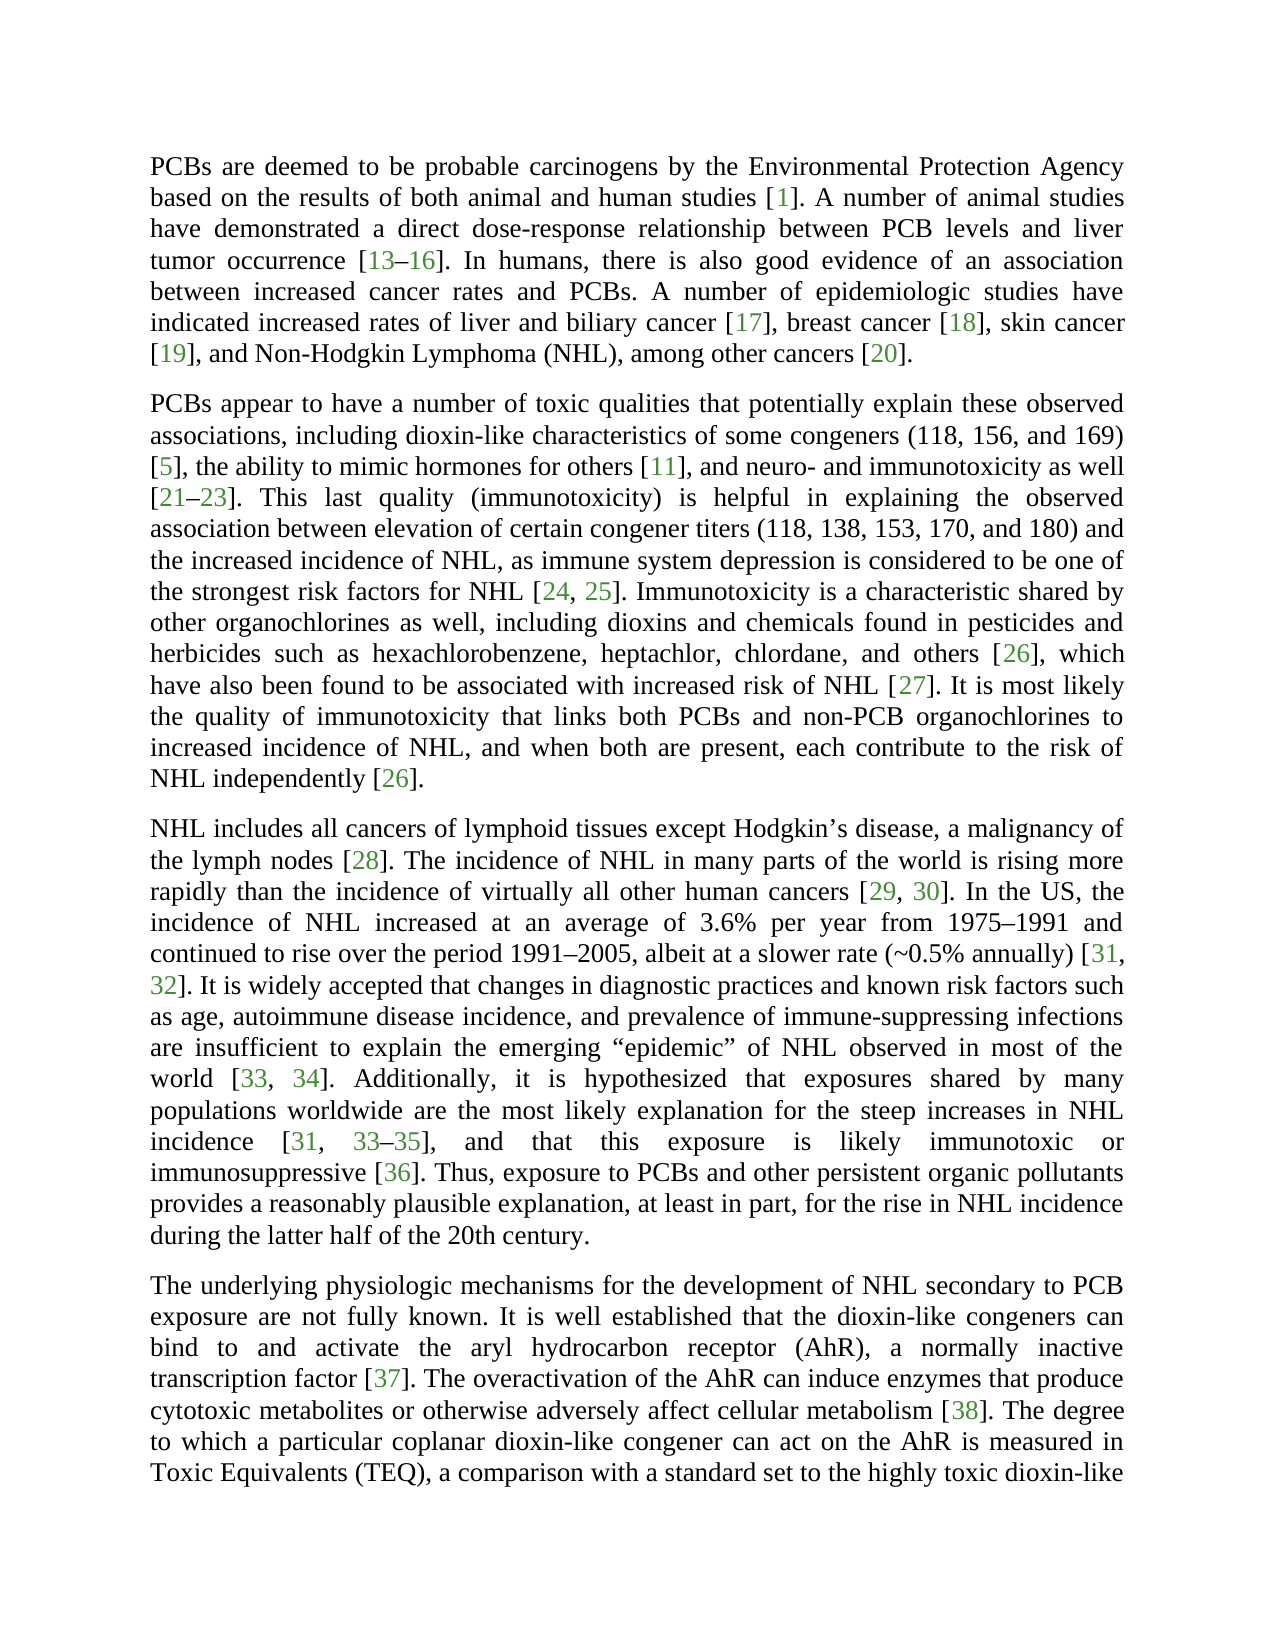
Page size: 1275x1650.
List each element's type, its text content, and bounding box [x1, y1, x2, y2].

text PCBs appear to have a number of toxic qualities that potentially explain these observed associations, including dioxin-like characteristics of some congeners (118, 156, and 169) [5], the ability to mimic hormones for others [11], and neuro- and immunotoxicity as well [21–23]. This last quality (immunotoxicity) is helpful in explaining the observed association between elevation of certain congener titers (118, 138, 153, 170, and 180) and the increased incidence of NHL, as immune system depression is considered to be one of the strongest risk factors for NHL [24, 25]. Immunotoxicity is a characteristic shared by other organochlorines as well, including dioxins and chemicals found in pesticides and herbicides such as hexachlorobenzene, heptachlor, chlordane, and others [26], which have also been found to be associated with increased risk of NHL [27]. It is most likely the quality of immunotoxicity that links both PCBs and non-PCB organochlorines to increased incidence of NHL, and when both are present, each contribute to the risk of NHL independently [26]. [150, 387, 1125, 794]
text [150, 1269, 1125, 1487]
text NHL includes all cancers of lymphoid tissues except Hodgkin’s disease, a malignancy of the lymph nodes [28]. The incidence of NHL in many parts of the world is rising more rapidly than the incidence of virtually all other human cancers [29, 30]. In the US, the incidence of NHL increased at an average of 3.6% per year from 1975–1991 and continued to rise over the period 1991–2005, albeit at a slower rate (~0.5% annually) [31, 32]. It is widely accepted that changes in diagnostic practices and known risk factors such as age, autoimmune disease incidence, and prevalence of immune-suppressing infections are insufficient to explain the emerging “epidemic” of NHL observed in most of the world [33, 34]. Additionally, it is hypothesized that exposures shared by many populations worldwide are the most likely explanation for the steep increases in NHL incidence [31, 33–35], and that this exposure is likely immunotoxic or immunosuppressive [36]. Thus, exposure to PCBs and other persistent organic pollutants provides a reasonably plausible explanation, at least in part, for the rise in NHL incidence during the latter half of the 20th century. [150, 812, 1125, 1250]
text PCBs are deemed to be probable carcinogens by the Environmental Protection Agency based on the results of both animal and human studies [1]. A number of animal studies have demonstrated a direct dose-response relationship between PCB levels and liver tumor occurrence [13–16]. In humans, there is also good evidence of an association between increased cancer rates and PCBs. A number of epidemiologic studies have indicated increased rates of liver and biliary cancer [17], breast cancer [18], skin cancer [19], and Non-Hodgkin Lymphoma (NHL), among other cancers [20]. [150, 150, 1125, 369]
